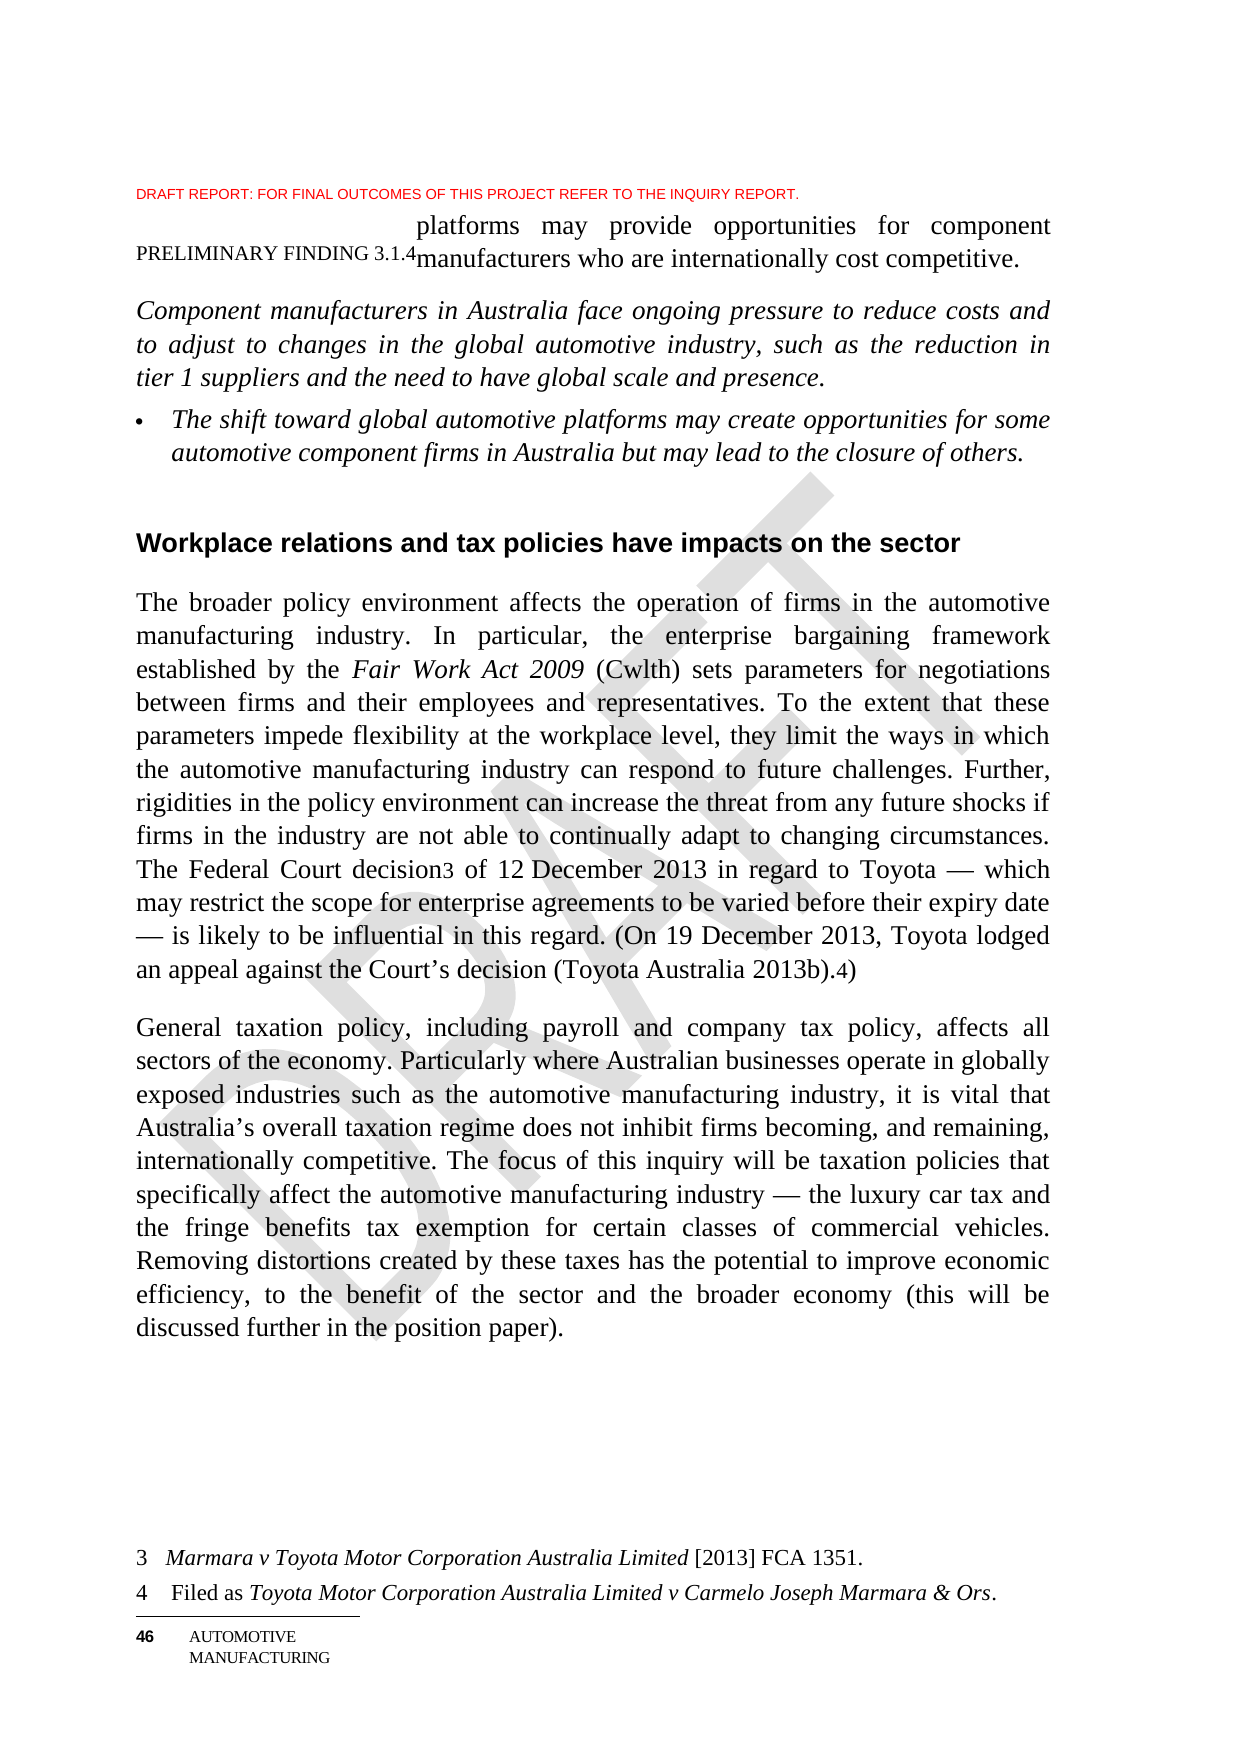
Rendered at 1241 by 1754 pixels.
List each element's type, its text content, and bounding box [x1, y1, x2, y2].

title preliminary Finding 3.4 [136, 232, 416, 265]
text Component manufacturers in Australia face ongoing pressure to reduce costs and to adjust to changes in the global automotive industry, such as the reduction in tier 1 suppliers and the need to have global scale and presence. [136, 292, 1051, 392]
text The broader policy environment affects the operation of firms in the automotive manufacturing industry. In particular, the enterprise bargaining framework established by the Fair Work Act 2009 (Cwlth) sets parameters for negotiations between firms and their employees and representatives. To the extent that these parameters impede flexibility at the workplace level, they limit the ways in which the automotive manufacturing industry can respond to future challenges. Further, rigidities in the policy environment can increase the threat from any future shocks if firms in the industry are not able to continually adapt to changing circumstances. The Federal Court decision of 12 December 2013 in regard to Toyota — which may restrict the scope for enterprise agreements to be varied before their expiry date — is likely to be influential in this regard. (On 19 December 2013, Toyota lodged an appeal against the Court’s decision (Toyota Australia 2013b).) [136, 584, 1051, 984]
text The shift toward global automotive platforms may create opportunities for some automotive component firms in Australia but may lead to the closure of others. [136, 401, 1051, 467]
subtitle Workplace relations and tax policies have impacts on the sector [136, 526, 1051, 559]
text General taxation policy, including payroll and company tax policy, affects all sectors of the economy. Particularly where Australian businesses operate in globally exposed industries such as the automotive manufacturing industry, it is vital that Australia’s overall taxation regime does not inhibit firms becoming, and remaining, internationally competitive. The focus of this inquiry will be taxation policies that specifically affect the automotive manufacturing industry — the luxury car tax and the fringe benefits tax exemption for certain classes of commercial vehicles. Removing distortions created by these taxes has the potential to improve economic efficiency, to the benefit of the sector and the broader economy (this will be discussed further in the position paper). [136, 1009, 1051, 1342]
